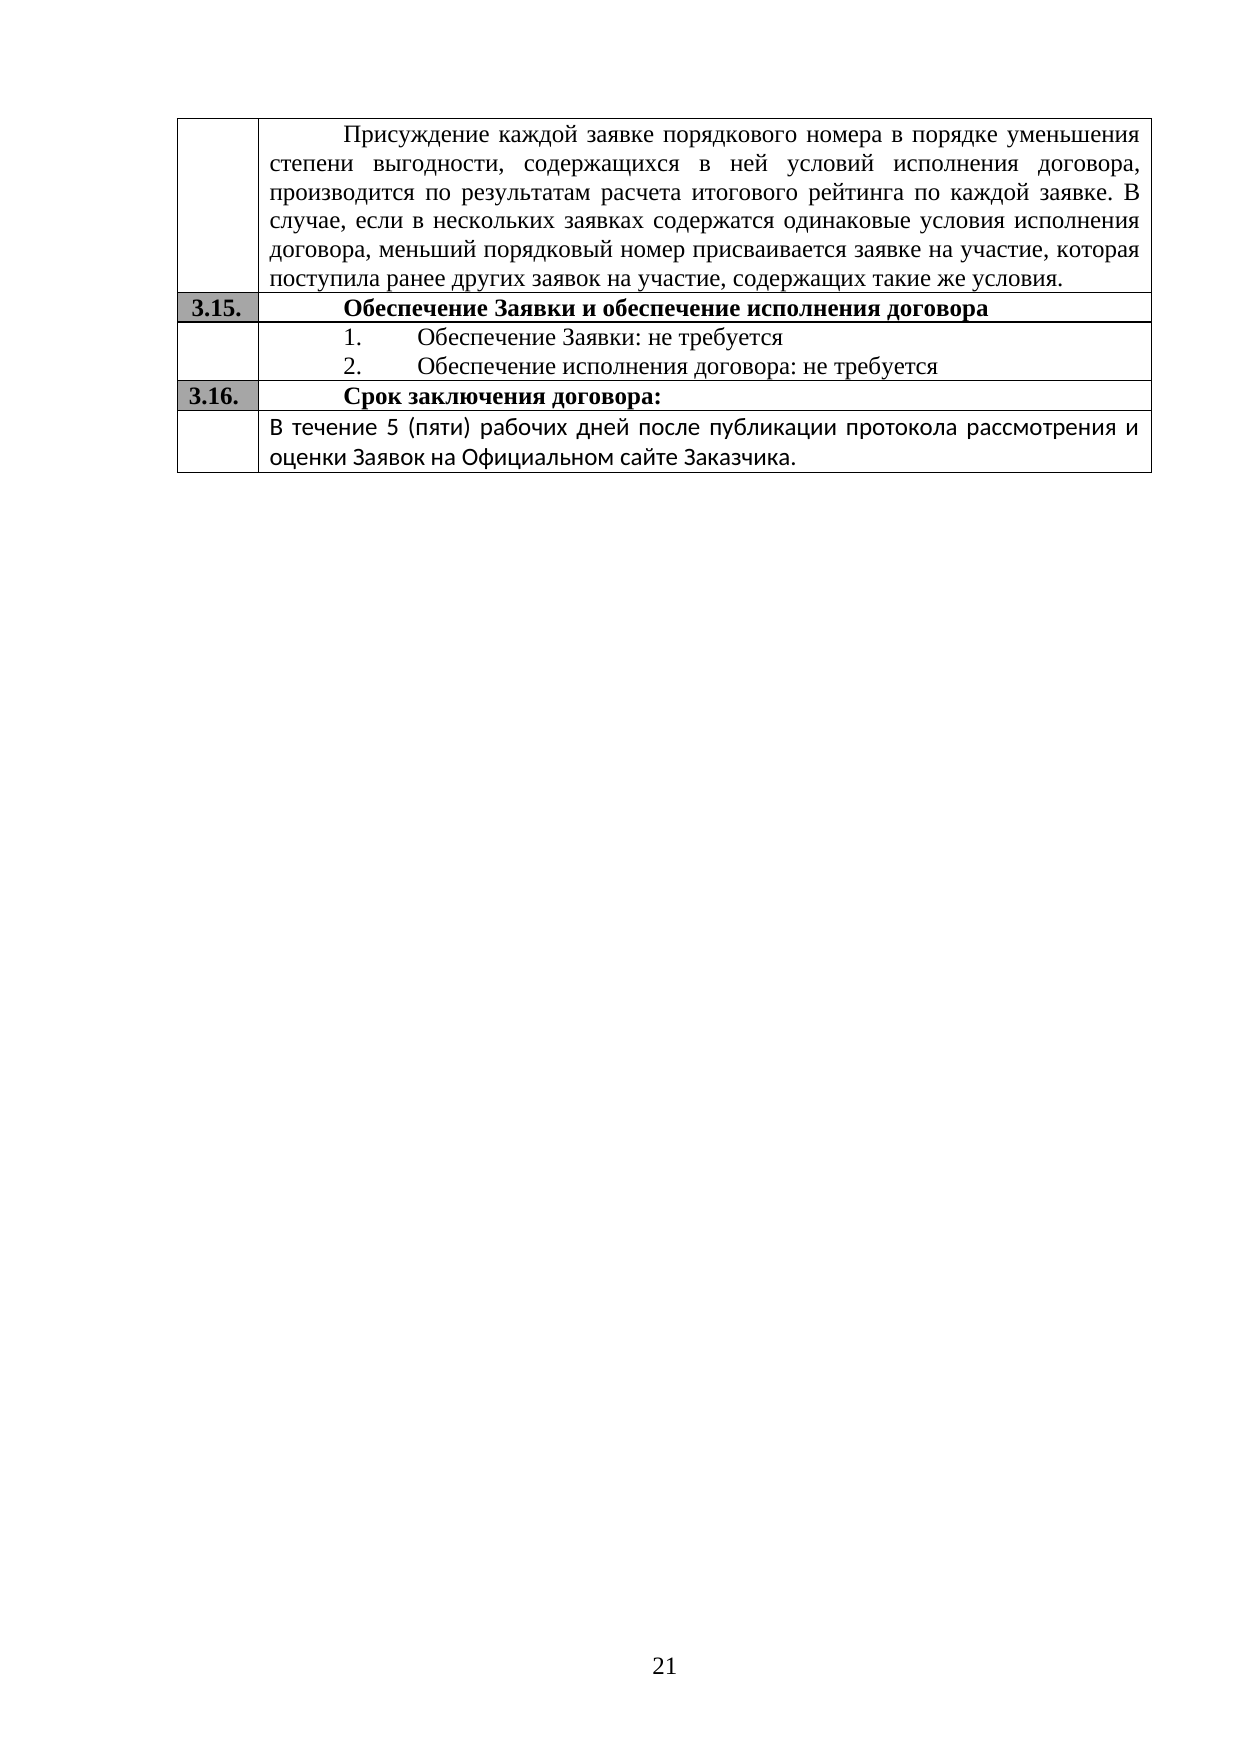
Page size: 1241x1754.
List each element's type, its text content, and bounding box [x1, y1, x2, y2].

table_cell [178, 411, 258, 472]
table_cell [178, 119, 258, 292]
table_cell Обеспечение Заявки: не требуется Обеспечение исполнения договора: не требуется [259, 323, 1151, 380]
table_cell Обеспечение Заявки и обеспечение исполнения договора [259, 293, 1151, 321]
table_cell 3.16. [178, 381, 258, 410]
table_cell Срок заключения договора: [259, 381, 1151, 410]
table_cell [178, 323, 258, 380]
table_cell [259, 119, 1151, 292]
table_cell В течение 5 (пяти) рабочих дней после публикации протокола рассмотрения и оценки Заявок на Официальном сайте Заказчика. [259, 411, 1151, 472]
table_cell 3.15. [178, 293, 258, 321]
